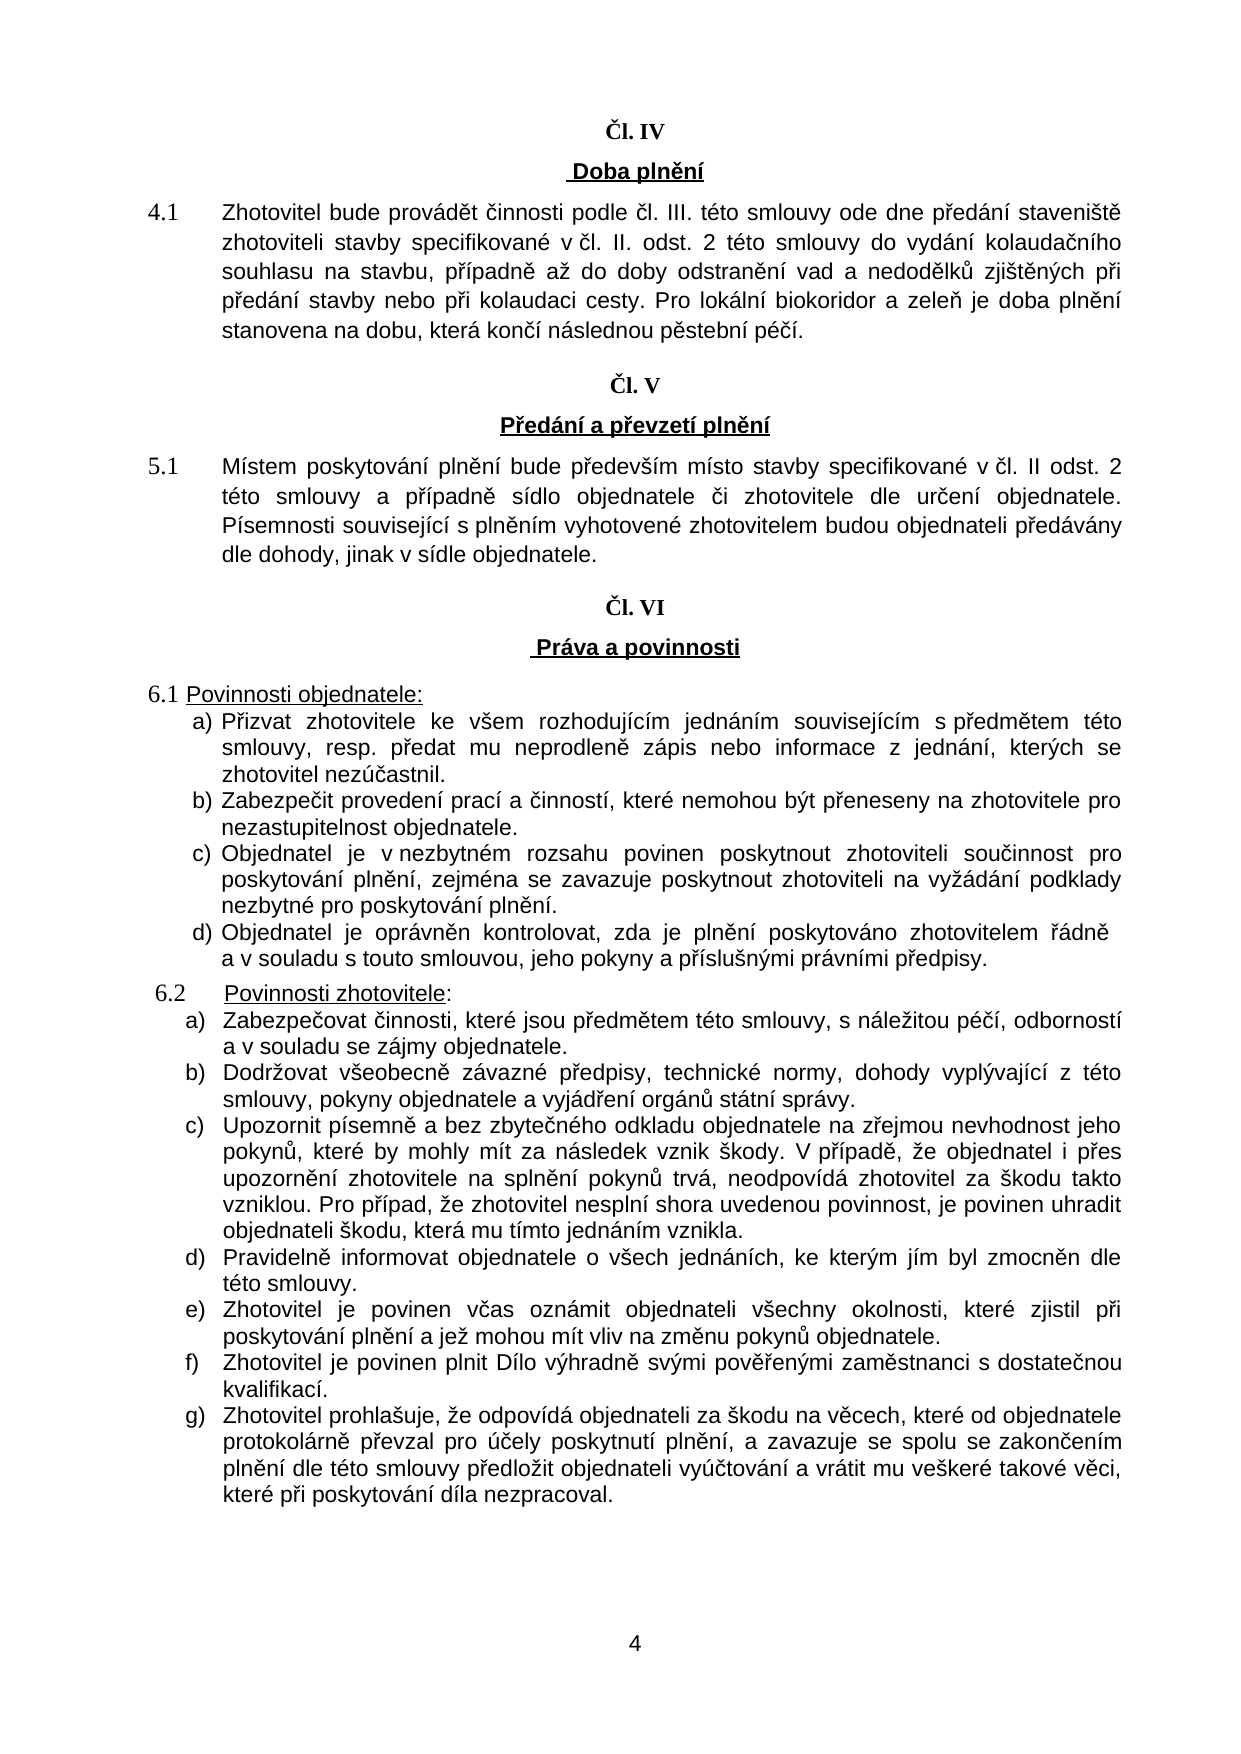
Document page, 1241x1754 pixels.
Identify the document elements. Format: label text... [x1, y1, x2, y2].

subtitle Čl. IV [148, 118, 1122, 144]
list Objednatel je v nezbytném rozsahu povinen poskytnout zhotoviteli součinnost pro poskytování plnění, zejména se zavazuje poskytnout zhotoviteli na vyžádání podklady nezbytné pro poskytování plnění. [192, 840, 1122, 919]
list Místem poskytování plnění bude především místo stavby specifikované v čl. II odst. 2 této smlouvy a případně sídlo objednatele či zhotovitele dle určení objednatele. Písemnosti související s plněním vyhotovené zhotovitelem budou objednateli předávány dle dohody, jinak v sídle objednatele. [148, 451, 1122, 568]
subtitle Doba plnění [148, 158, 1122, 184]
list Zhotovitel je povinen plnit Dílo výhradně svými pověřenými zaměstnanci s dostatečnou kvalifikací. [185, 1349, 1122, 1402]
list Zhotovitel je povinen včas oznámit objednateli všechny okolnosti, které zjistil při poskytování plnění a jež mohou mít vliv na změnu pokynů objednatele. [185, 1296, 1122, 1349]
list Přizvat zhotovitele ke všem rozhodujícím jednáním souvisejícím s předmětem této smlouvy, resp. předat mu neprodleně zápis nebo informace z jednání, kterých se zhotovitel nezúčastnil. [192, 708, 1122, 787]
list Povinnosti zhotovitele: [154, 978, 1122, 1007]
subtitle Čl. V [148, 372, 1122, 398]
subtitle Předání a převzetí plnění [148, 412, 1122, 438]
list Zabezpečit provedení prací a činností, které nemohou být přeneseny na zhotovitele pro nezastupitelnost objednatele. [192, 787, 1122, 840]
subtitle Čl. VI [148, 594, 1122, 620]
list Zabezpečovat činnosti, které jsou předmětem této smlouvy, s náležitou péčí, odborností a v souladu se zájmy objednatele. [185, 1007, 1122, 1059]
list Dodržovat všeobecně závazné předpisy, technické normy, dohody vyplývající z této smlouvy, pokyny objednatele a vyjádření orgánů státní správy. [185, 1059, 1122, 1112]
list Pravidelně informovat objednatele o všech jednáních, ke kterým jím byl zmocněn dle této smlouvy. [185, 1244, 1122, 1296]
list Zhotovitel bude provádět činnosti podle čl. III. této smlouvy ode dne předání staveniště zhotoviteli stavby specifikované v čl. II. odst. 2 této smlouvy do vydání kolaudačního souhlasu na stavbu, případně až do doby odstranění vad a nedodělků zjištěných při předání stavby nebo při kolaudaci cesty. Pro lokální biokoridor a zeleň je doba plnění stanovena na dobu, která končí následnou pěstební péčí. [148, 197, 1122, 343]
list Upozornit písemně a bez zbytečného odkladu objednatele na zřejmou nevhodnost jeho pokynů, které by mohly mít za následek vznik škody. V případě, že objednatel i přes upozornění zhotovitele na splnění pokynů trvá, neodpovídá zhotovitel za škodu takto vzniklou. Pro případ, že zhotovitel nesplní shora uvedenou povinnost, je povinen uhradit objednateli škodu, která mu tímto jednáním vznikla. [185, 1112, 1122, 1244]
list Objednatel je oprávněn kontrolovat, zda je plnění poskytováno zhotovitelem řádně a v souladu s touto smlouvou, jeho pokyny a příslušnými právními předpisy. [192, 919, 1122, 972]
subtitle Práva a povinnosti [148, 633, 1122, 660]
list Povinnosti objednatele: [148, 679, 1122, 708]
list Zhotovitel prohlašuje, že odpovídá objednateli za škodu na věcech, které od objednatele protokolárně převzal pro účely poskytnutí plnění, a zavazuje se spolu se zakončením plnění dle této smlouvy předložit objednateli vyúčtování a vrátit mu veškeré takové věci, které při poskytování díla nezpracoval. [185, 1402, 1122, 1507]
